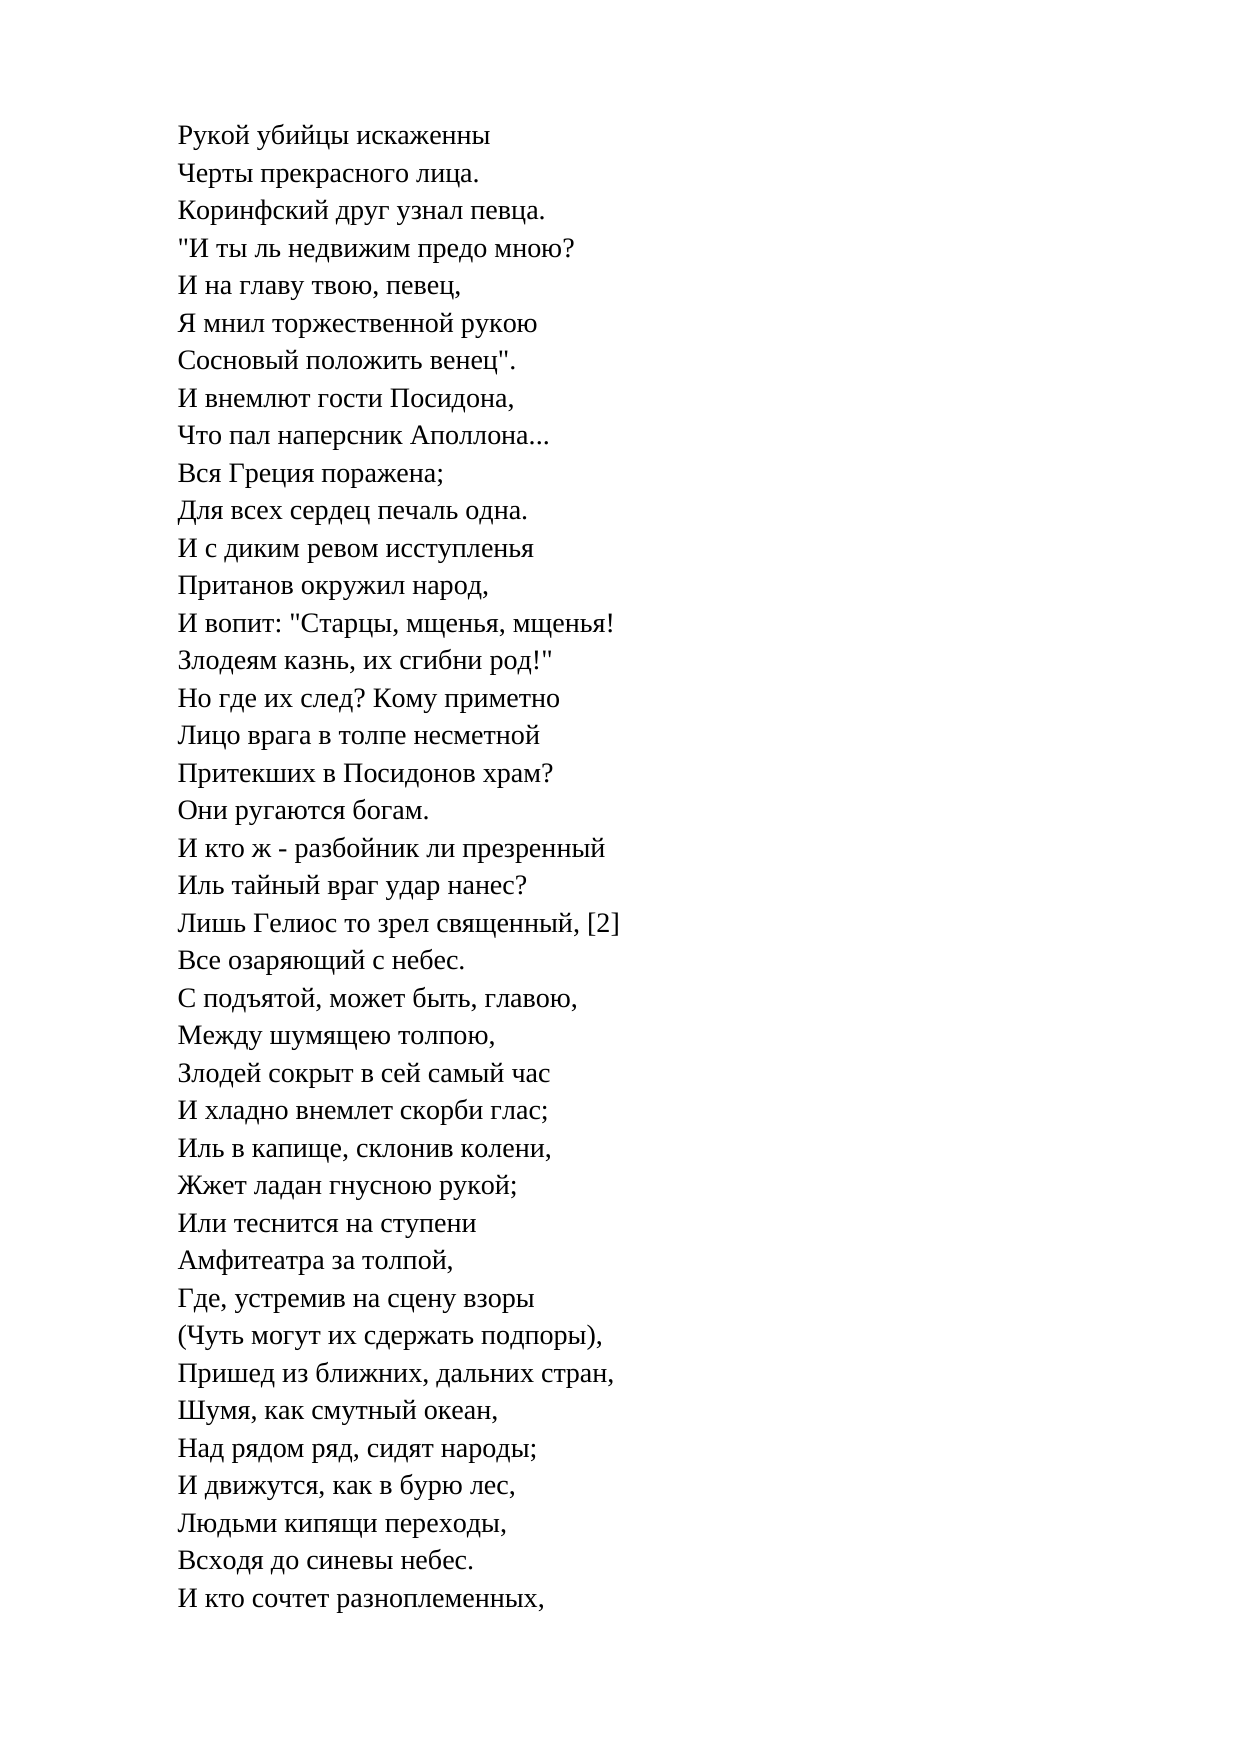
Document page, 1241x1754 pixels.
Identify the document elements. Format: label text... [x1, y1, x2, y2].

text Иль тайный враг удар нанес? [177, 868, 1152, 901]
text Притекших в Посидонов храм? [177, 756, 1152, 788]
text И кто ж - разбойник ли презренный [177, 831, 1152, 863]
text Все озаряющий с небес. [177, 943, 1152, 976]
text Шумя, как смутный океан, [177, 1393, 1152, 1426]
text Злодеям казнь, их сгибни род!" [177, 643, 1152, 676]
text Где, устремив на сцену взоры [177, 1281, 1152, 1313]
text Людьми кипящи переходы, [177, 1506, 1152, 1538]
text Иль в капище, склонив колени, [177, 1131, 1152, 1163]
text Пританов окружил народ, [177, 568, 1152, 601]
text Рукой убийцы искаженны [177, 118, 1152, 151]
text Сосновый положить венец". [177, 343, 1152, 376]
text Между шумящею толпою, [177, 1018, 1152, 1051]
text И вопит: "Старцы, мщенья, мщенья! [177, 606, 1152, 638]
text Коринфский друг узнал певца. [177, 193, 1152, 226]
text Над рядом ряд, сидят народы; [177, 1431, 1152, 1463]
text И на главу твою, певец, [177, 268, 1152, 301]
text Лишь Гелиос то зрел священный, [2] [177, 906, 1152, 938]
text Лицо врага в толпе несметной [177, 718, 1152, 751]
text Я мнил торжественной рукою [177, 306, 1152, 338]
text Они ругаются богам. [177, 793, 1152, 826]
text Вся Греция поражена; [177, 456, 1152, 488]
text С подъятой, может быть, главою, [177, 981, 1152, 1013]
text И движутся, как в бурю лес, [177, 1468, 1152, 1501]
text И хладно внемлет скорби глас; [177, 1093, 1152, 1126]
text Злодей сокрыт в сей самый час [177, 1056, 1152, 1088]
text Жжет ладан гнусною рукой; [177, 1168, 1152, 1201]
text Но где их след? Кому приметно [177, 681, 1152, 713]
text Или теснится на ступени [177, 1206, 1152, 1238]
text Пришед из ближних, дальних стран, [177, 1356, 1152, 1388]
text Всходя до синевы небес. [177, 1543, 1152, 1576]
text Амфитеатра за толпой, [177, 1243, 1152, 1276]
text Что пал наперсник Аполлона... [177, 418, 1152, 451]
text И внемлют гости Посидона, [177, 381, 1152, 413]
text И с диким ревом исступленья [177, 531, 1152, 563]
text Для всех сердец печаль одна. [177, 493, 1152, 526]
text Черты прекрасного лица. [177, 156, 1152, 188]
text И кто сочтет разноплеменных, [177, 1581, 1152, 1613]
text (Чуть могут их сдержать подпоры), [177, 1318, 1152, 1351]
text "И ты ль недвижим предо мною? [177, 231, 1152, 263]
